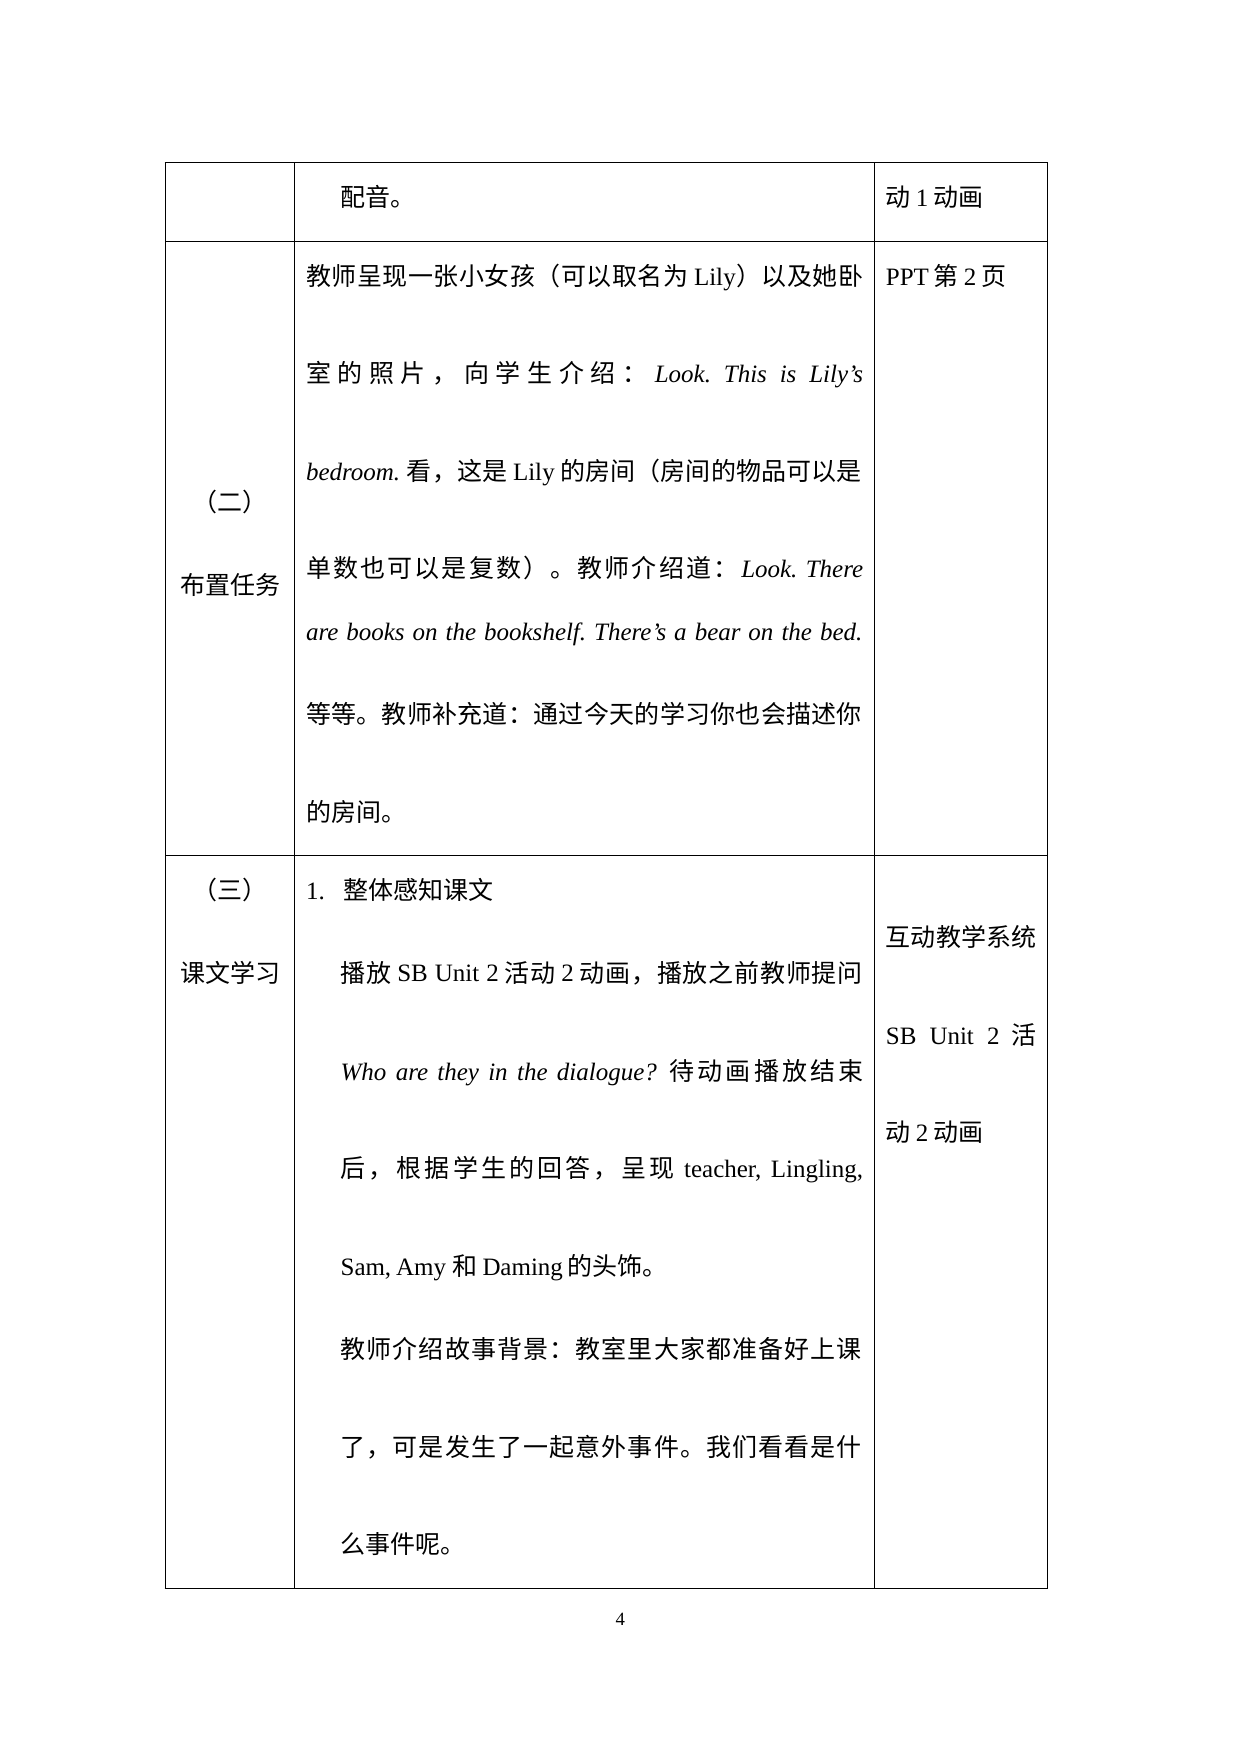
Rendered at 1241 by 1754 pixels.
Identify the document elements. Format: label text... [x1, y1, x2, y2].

table_cell PPT第2页 [875, 242, 1047, 855]
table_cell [295, 163, 874, 241]
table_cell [875, 856, 1047, 1588]
table_cell 教师呈现一张小女孩（可以取名为Lily）以及她卧室的照片，向学生介绍：Look. This is Lily’s bedroom. 看，这是Lily的房间（房间的物品可以是单数也可以是复数）。教师介绍道：Look. There are books on the bookshelf. There’s a bear on the bed. 等等。教师补充道：通过今天的学习你也会描述你的房间。 [295, 242, 874, 855]
table_cell （三） 课文学习 [166, 856, 294, 1588]
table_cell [875, 163, 1047, 241]
table_cell （二） 布置任务 [166, 242, 294, 855]
table_cell 整体感知课文 播放SB Unit 2活动2动画，播放之前教师提问Who are they in the dialogue? 待动画播放结束后，根据学生的回答，呈现teacher, Lingling, Sam, Amy 和Daming的头饰。 教师介绍故事背景：教室里大家都准备好上课了，可是发生了一起意外事件。我们看看是什么事件呢。 [295, 856, 874, 1588]
